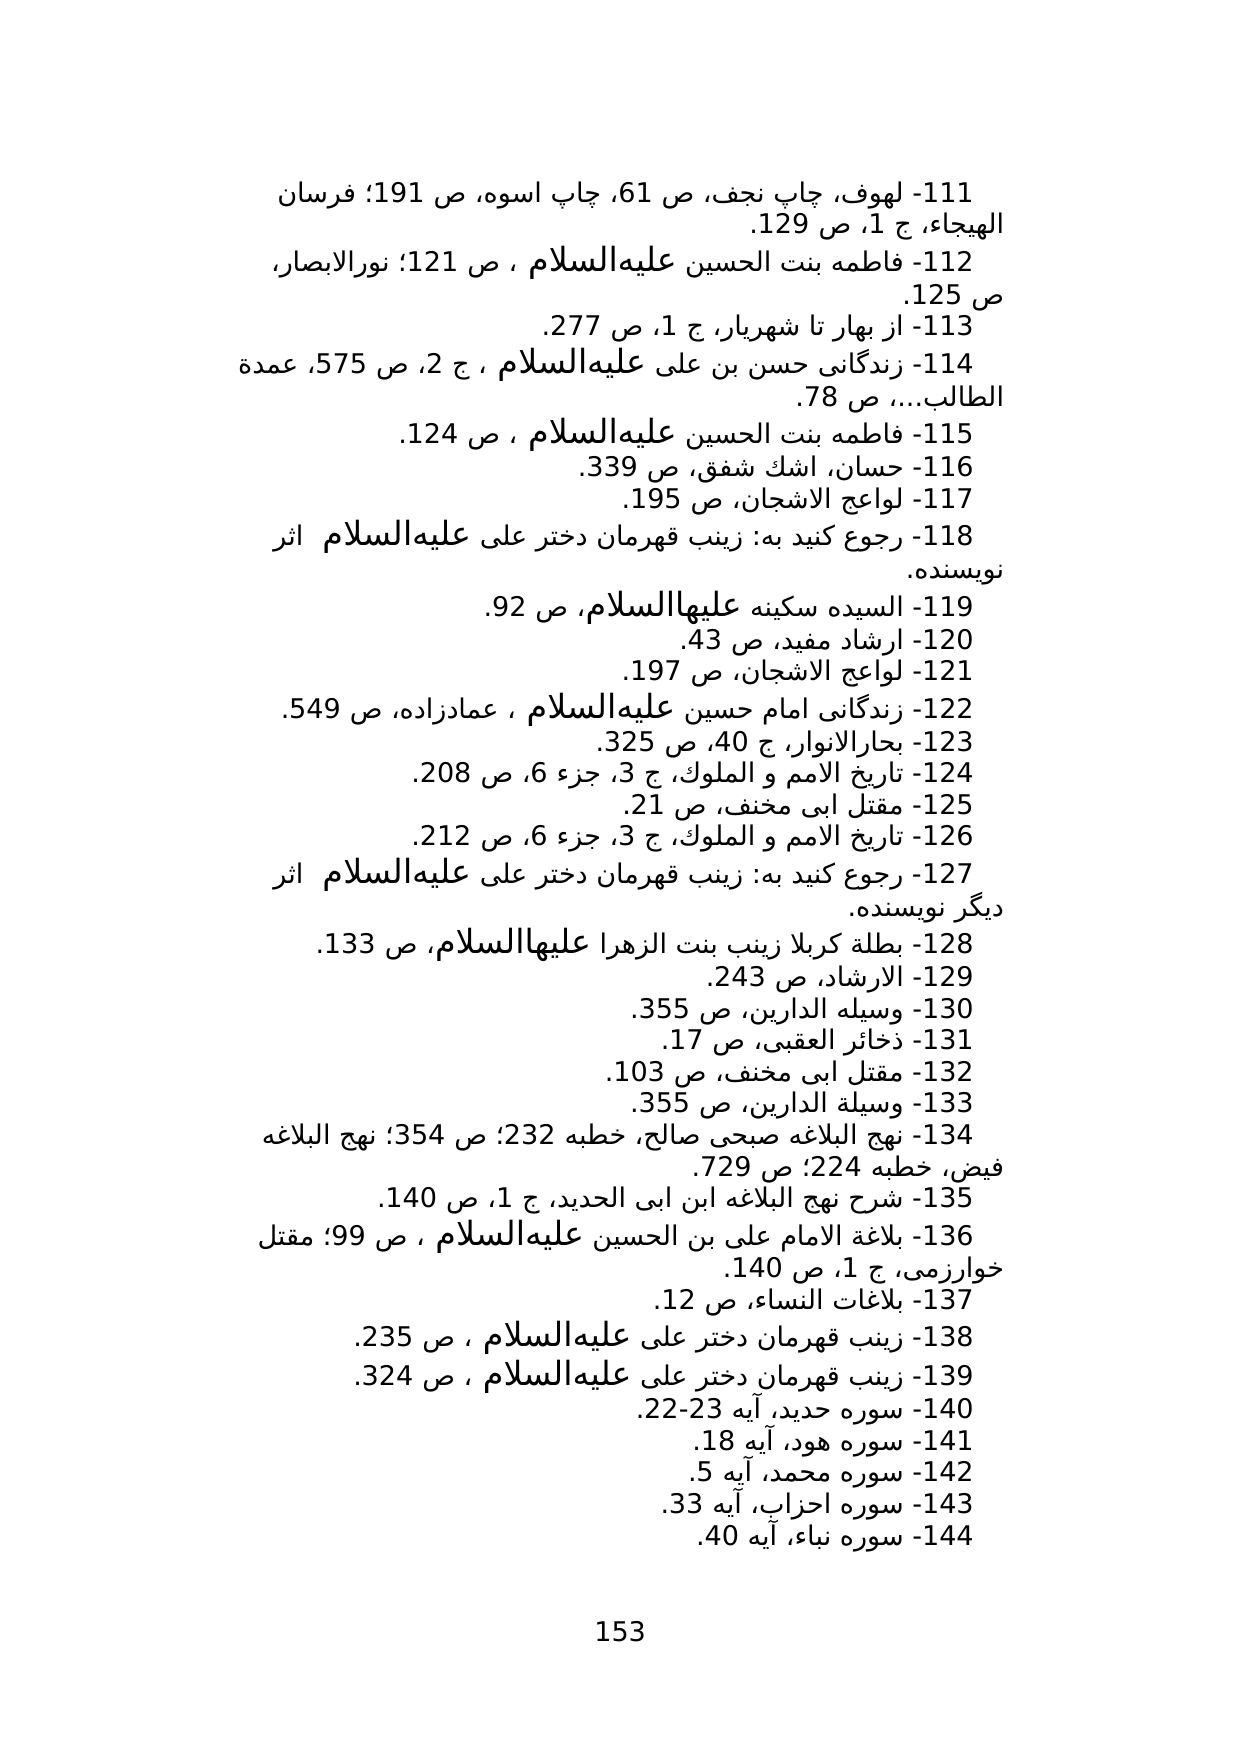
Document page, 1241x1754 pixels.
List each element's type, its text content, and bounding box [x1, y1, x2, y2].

text 131- ذخائر العقبى، ص 17. [236, 1024, 1004, 1056]
text 132- مقتل ابى مخنف، ص 103. [236, 1056, 1004, 1088]
text 113- از بهار تا شهريار، ج 1، ص 277. [236, 311, 1004, 342]
text 137- بلاغات النساء، ص 12. [236, 1284, 1004, 1316]
text 125- مقتل ابى مخنف، ص 21. [236, 789, 1004, 821]
text 135- شرح نهج البلاغه ابن ابى الحديد، ج 1، ص 140. [236, 1182, 1004, 1214]
text 120- ارشاد مفيد، ص 43. [236, 624, 1004, 656]
text 130- وسيله الدارين، ص 355. [236, 993, 1004, 1024]
text 136- بلاغة الامام على بن الحسين عليه‌السلام ، ص 99؛ مقتل خوارزمى، ج 1، ص 140. [236, 1214, 1004, 1284]
text 118- رجوع كنيد به: زينب قهرمان دختر على عليه‌السلام اثر نويسنده. [236, 515, 1004, 585]
text 115- فاطمه بنت الحسين عليه‌السلام ، ص 124. [236, 413, 1004, 452]
text 144- سوره نباء، آيه 40. [236, 1520, 1004, 1551]
text 140- سوره حديد، آيه 23-22. [236, 1394, 1004, 1425]
text 116- حسان، اشك شفق، ص 339. [236, 452, 1004, 483]
text 111- لهوف، چاپ نجف، ص 61، چاپ اسوه، ص 191؛ فرسان الهيجاء، ج 1، ص 129. [236, 177, 1004, 240]
text 122- زندگانى امام حسين عليه‌السلام ، عمادزاده، ص 549. [236, 687, 1004, 726]
text 126- تاريخ الامم و الملوك، ج 3، جزء 6، ص 212. [236, 821, 1004, 852]
text 112- فاطمه بنت الحسين عليه‌السلام ، ص 121؛ نورالابصار، ص 125. [236, 240, 1004, 311]
text 128- بطلة كربلا زينب بنت الزهرا عليها‌السلام، ص 133. [236, 923, 1004, 961]
text 143- سوره احزاب، آيه 33. [236, 1488, 1004, 1520]
text 121- لواعج الاشجان، ص 197. [236, 656, 1004, 687]
text 127- رجوع كنيد به: زينب قهرمان دختر على عليه‌السلام اثر ديگر نويسنده. [236, 852, 1004, 923]
text 117- لواعج الاشجان، ص 195. [236, 483, 1004, 515]
text 124- تاريخ الامم و الملوك، ج 3، جزء 6، ص 208. [236, 757, 1004, 789]
text 139- زينب قهرمان دختر على عليه‌السلام ، ص 324. [236, 1355, 1004, 1394]
text 134- نهج البلاغه صبحى صالح، خطبه 232؛ ص 354؛ نهج البلاغه فيض، خطبه 224؛ ص 729. [236, 1119, 1004, 1182]
text 129- الارشاد، ص 243. [236, 961, 1004, 993]
text 123- بحارالانوار، ج 40، ص 325. [236, 726, 1004, 757]
text 142- سوره محمد، آيه 5. [236, 1457, 1004, 1488]
text 138- زينب قهرمان دختر على عليه‌السلام ، ص 235. [236, 1316, 1004, 1355]
text 114- زندگانى حسن بن على عليه‌السلام ، ج 2، ص 575، عمدة الطالب...، ص 78. [236, 342, 1004, 413]
text 141- سوره هود، آيه 18. [236, 1425, 1004, 1457]
text 133- وسيلة الدارين، ص 355. [236, 1088, 1004, 1119]
text 119- السيده سكينه عليها‌السلام، ص 92. [236, 585, 1004, 624]
